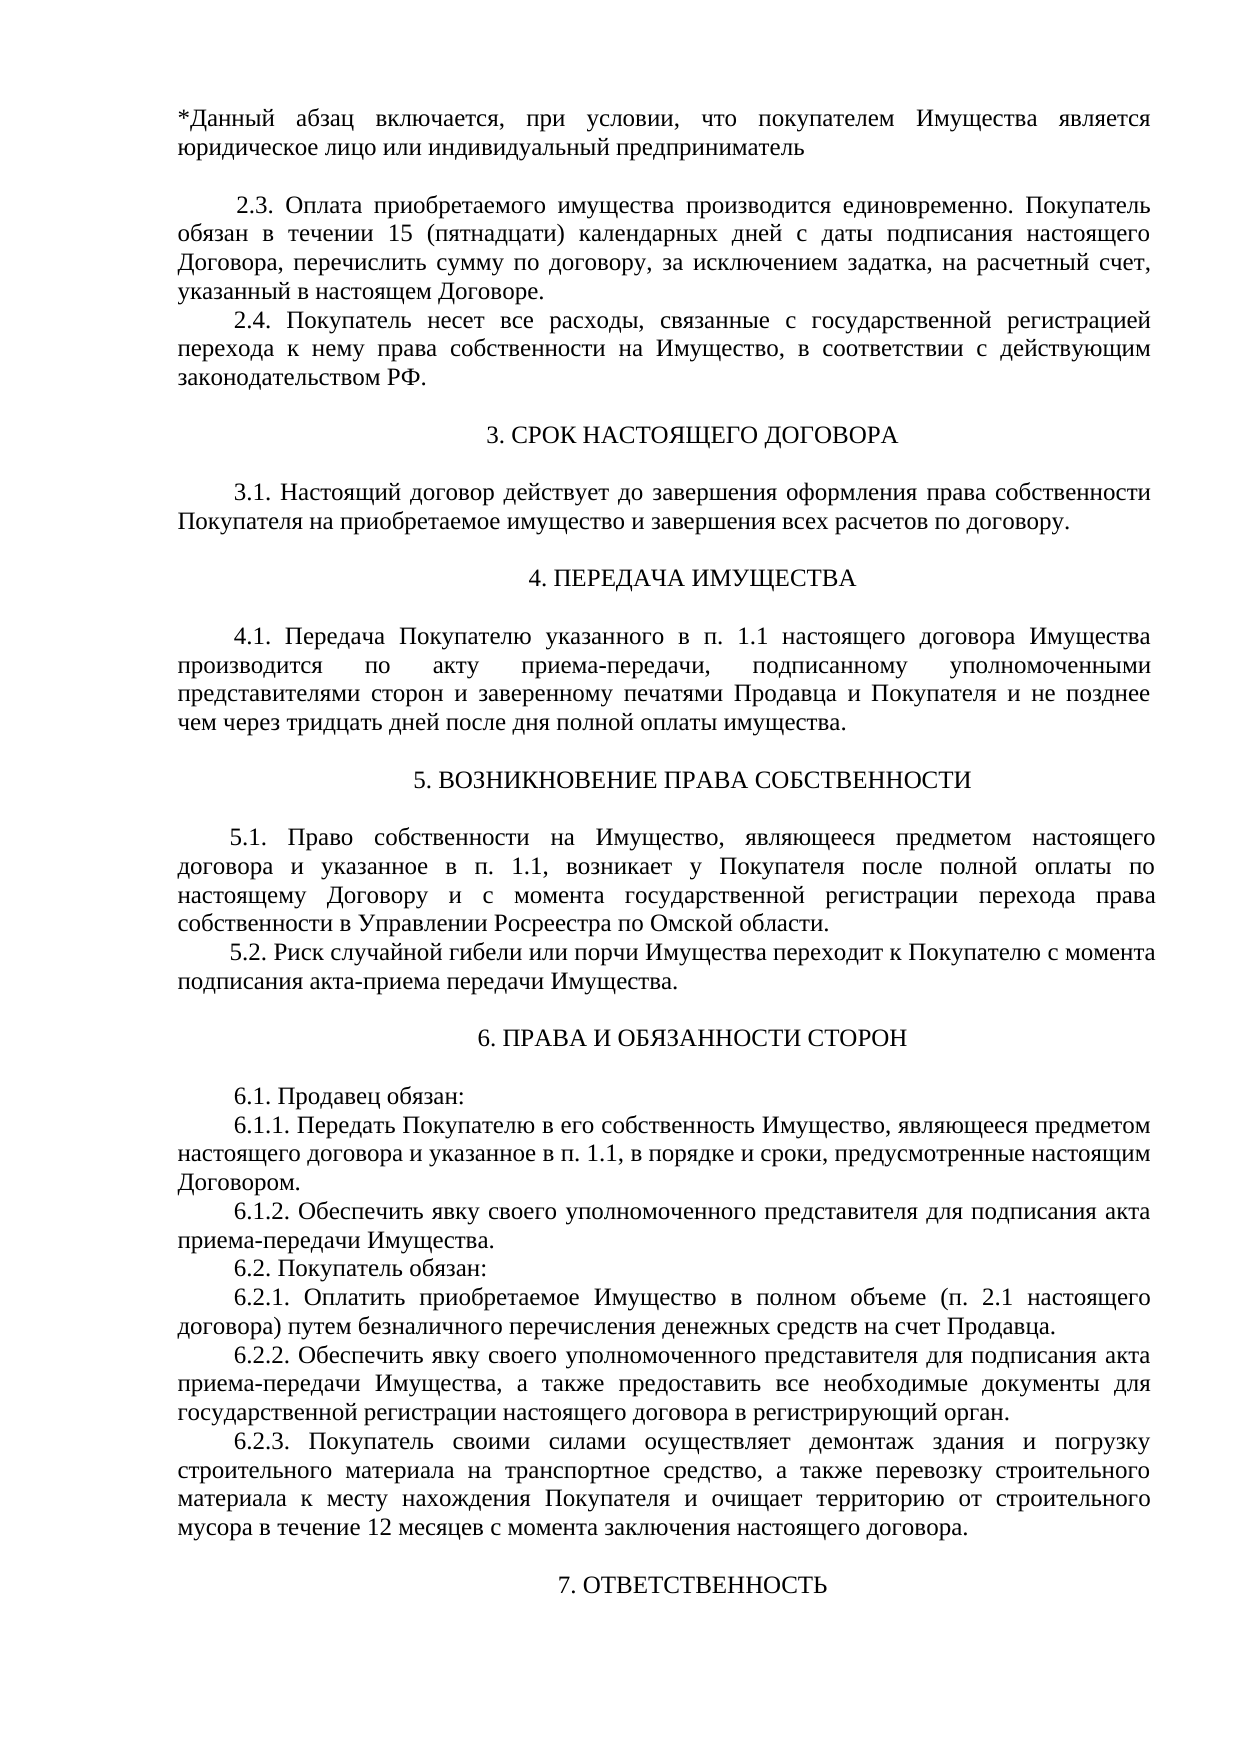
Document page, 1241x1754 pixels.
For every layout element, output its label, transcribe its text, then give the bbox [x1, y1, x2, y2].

text 6. ПРАВА И ОБЯЗАННОСТИ СТОРОН [177, 1023, 1152, 1052]
text 2.3. Оплата приобретаемого имущества производится единовременно. Покупатель обязан в течении 15 (пятнадцати) календарных дней с даты подписания настоящего Договора, перечислить сумму по договору, за исключением задатка, на расчетный счет, указанный в настоящем Договоре. [177, 190, 1152, 305]
text *Данный абзац включается, при условии, что покупателем Имущества является юридическое лицо или индивидуальный предприниматель [177, 103, 1152, 161]
text 6.2.1. Оплатить приобретаемое Имущество в полном объеме (п. 2.1 настоящего договора) путем безналичного перечисления денежных средств на счет Продавца. [177, 1282, 1152, 1340]
text 3. СРОК НАСТОЯЩЕГО ДОГОВОРА [177, 420, 1152, 448]
text 5.1. Право собственности на Имущество, являющееся предметом настоящего договора и указанное в п. 1.1, возникает у Покупателя после полной оплаты по настоящему Договору и с момента государственной регистрации перехода права собственности в Управлении Росреестра по Омской области. [177, 822, 1156, 937]
text 6.2.3. Покупатель своими силами осуществляет демонтаж здания и погрузку строительного материала на транспортное средство, а также перевозку строительного материала к месту нахождения Покупателя и очищает территорию от строительного мусора в течение 12 месяцев с момента заключения настоящего договора. [177, 1426, 1152, 1541]
text 2.4. Покупатель несет все расходы, связанные с государственной регистрацией перехода к нему права собственности на Имущество, в соответствии с действующим законодательством РФ. [177, 305, 1152, 391]
text 6.1.1. Передать Покупателю в его собственность Имущество, являющееся предметом настоящего договора и указанное в п. 1.1, в порядке и сроки, предусмотренные настоящим Договором. [177, 1110, 1152, 1196]
text 6.2. Покупатель обязан: [177, 1253, 1152, 1282]
text 7. ОТВЕТСТВЕННОСТЬ [177, 1570, 1152, 1598]
text 3.1. Настоящий договор действует до завершения оформления права собственности Покупателя на приобретаемое имущество и завершения всех расчетов по договору. [177, 477, 1152, 535]
text 5. ВОЗНИКНОВЕНИЕ ПРАВА СОБСТВЕННОСТИ [177, 765, 1152, 793]
text 6.2.2. Обеспечить явку своего уполномоченного представителя для подписания акта приема-передачи Имущества, а также предоставить все необходимые документы для государственной регистрации настоящего договора в регистрирующий орган. [177, 1340, 1152, 1426]
text 6.1. Продавец обязан: [177, 1081, 1152, 1110]
text 4.1. Передача Покупателю указанного в п. 1.1 настоящего договора Имущества производится по акту приема-передачи, подписанному уполномоченными представителями сторон и заверенному печатями Продавца и Покупателя и не позднее чем через тридцать дней после дня полной оплаты имущества. [177, 621, 1152, 736]
text 6.1.2. Обеспечить явку своего уполномоченного представителя для подписания акта приема-передачи Имущества. [177, 1196, 1152, 1253]
text 5.2. Риск случайной гибели или порчи Имущества переходит к Покупателю с момента подписания акта-приема передачи Имущества. [177, 937, 1156, 995]
text 4. ПЕРЕДАЧА ИМУЩЕСТВА [177, 563, 1152, 592]
